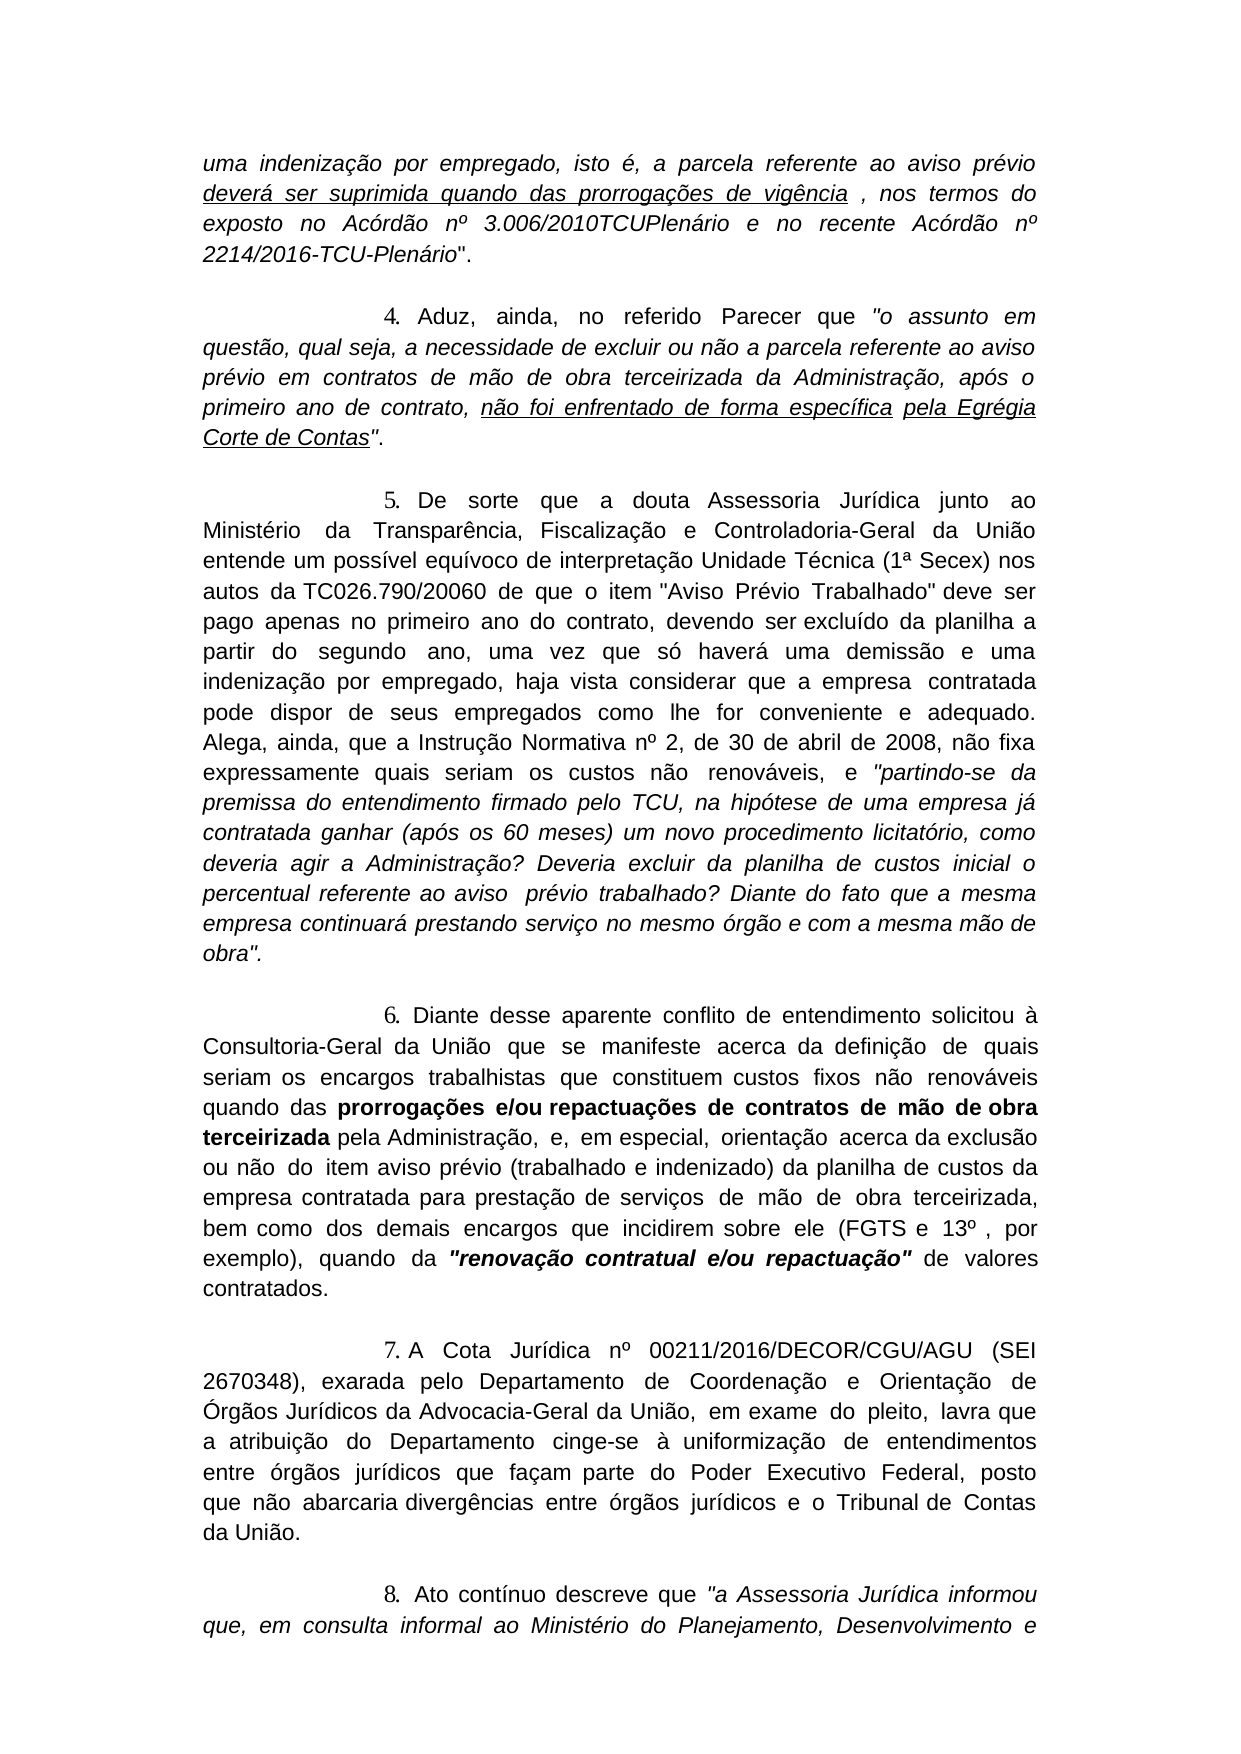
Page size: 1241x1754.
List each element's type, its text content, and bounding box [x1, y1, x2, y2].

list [203, 150, 1037, 267]
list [203, 1579, 1038, 1638]
list Diante desse aparente conflito de entendimento solicitou à Consultoria-Geral da União que se manifeste acerca da definição de quais seriam os encargos trabalhistas que constituem custos fixos não renováveis quando das prorrogações e/ou repactuações de contratos de mão de obra terceirizada pela Administração, e, em especial, orientação acerca da exclusão ou não do item aviso prévio (trabalhado e indenizado) da planilha de custos da empresa contratada para prestação de serviços de mão de obra terceirizada, bem como dos demais encargos que incidirem sobre ele (FGTS e 13º , por exemplo), quando da "renovação contratual e/ou repactuação" de valores contratados. [203, 1001, 1038, 1301]
list De sorte que a douta Assessoria Jurídica junto ao Ministério da Transparência, Fiscalização e Controladoria-Geral da União entende um possível equívoco de interpretação Unidade Técnica (1ª Secex) nos autos da TC026.790/20060 de que o item "Aviso Prévio Trabalhado" deve ser pago apenas no primeiro ano do contrato, devendo ser excluído da planilha a partir do segundo ano, uma vez que só haverá uma demissão e uma indenização por empregado, haja vista considerar que a empresa contratada pode dispor de seus empregados como lhe for conveniente e adequado. Alega, ainda, que a Instrução Normativa nº 2, de 30 de abril de 2008, não fixa expressamente quais seriam os custos não renováveis, e "partindo-se da premissa do entendimento firmado pelo TCU, na hipótese de uma empresa já contratada ganhar (após os 60 meses) um novo procedimento licitatório, como deveria agir a Administração? Deveria excluir da planilha de custos inicial o percentual referente ao aviso prévio trabalhado? Diante do fato que a mesma empresa continuará prestando serviço no mesmo órgão e com a mesma mão de obra". [203, 485, 1036, 967]
list Aduz, ainda, no referido Parecer que "o assunto em questão, qual seja, a necessidade de excluir ou não a parcela referente ao aviso prévio em contratos de mão de obra terceirizada da Administração, após o primeiro ano de contrato, não foi enfrentado de forma específica pela Egrégia Corte de Contas". [203, 301, 1036, 451]
list A Cota Jurídica nº 00211/2016/DECOR/CGU/AGU (SEI 2670348), exarada pelo Departamento de Coordenação e Orientação de Órgãos Jurídicos da Advocacia-Geral da União, em exame do pleito, lavra que a atribuição do Departamento cinge-se à uniformização de entendimentos entre órgãos jurídicos que façam parte do Poder Executivo Federal, posto que não abarcaria divergências entre órgãos jurídicos e o Tribunal de Contas da União. [203, 1335, 1037, 1545]
